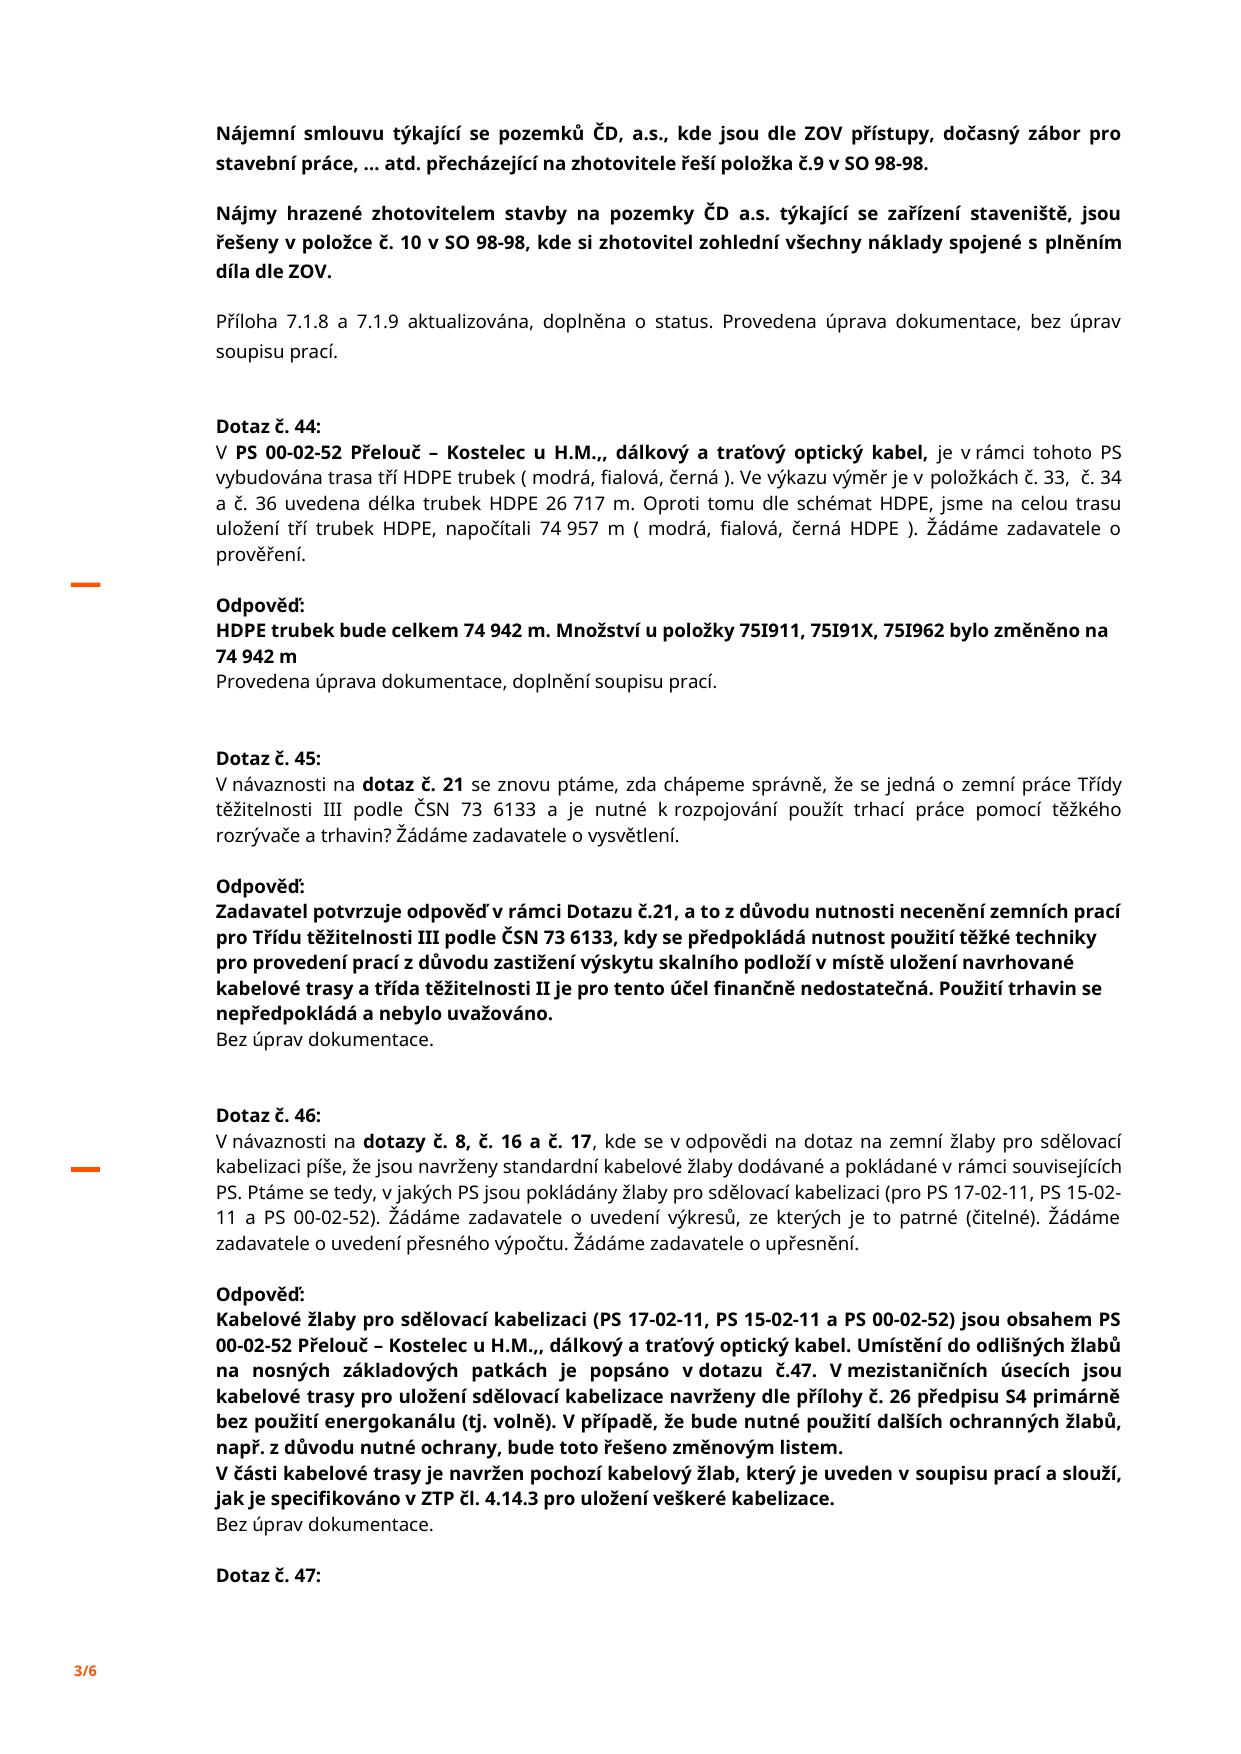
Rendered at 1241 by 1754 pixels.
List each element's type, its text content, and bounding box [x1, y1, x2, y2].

text Odpověď: [216, 873, 1122, 898]
text Bez úprav dokumentace. [216, 1511, 1122, 1536]
text HDPE trubek bude celkem 74 942 m. Množství u položky 75I911, 75I91X, 75I962 bylo změněno na 74 942 m [216, 618, 1122, 669]
text Dotaz č. 47: [216, 1562, 1122, 1587]
text Dotaz č. 44: [216, 413, 1122, 439]
text Kabelové žlaby pro sdělovací kabelizaci (PS 17-02-11, PS 15-02-11 a PS 00-02-52) jsou obsahem PS 00-02-52 Přelouč – Kostelec u H.M.,, dálkový a traťový optický kabel. Umístění do odlišných žlabů na nosných základových patkách je popsáno v dotazu č.47. V mezistaničních úsecích jsou kabelové trasy pro uložení sdělovací kabelizace navrženy dle přílohy č. 26 předpisu S4 primárně bez použití energokanálu (tj. volně). V případě, že bude nutné použití dalších ochranných žlabů, např. z důvodu nutné ochrany, bude toto řešeno změnovým listem. [216, 1307, 1122, 1460]
text Dotaz č. 46: [216, 1103, 1122, 1128]
text V části kabelové trasy je navržen pochozí kabelový žlab, který je uveden v soupisu prací a slouží, jak je specifikováno v ZTP čl. 4.14.3 pro uložení veškeré kabelizace. [216, 1460, 1122, 1511]
text Zadavatel potvrzuje odpověď v rámci Dotazu č.21, a to z důvodu nutnosti necenění zemních prací pro Třídu těžitelnosti III podle ČSN 73 6133, kdy se předpokládá nutnost použití těžké techniky pro provedení prací z důvodu zastižení výskytu skalního podloží v místě uložení navrhované kabelové trasy a třída těžitelnosti II je pro tento účel finančně nedostatečná. Použití trhavin se nepředpokládá a nebylo uvažováno. [216, 898, 1122, 1026]
text Provedena úprava dokumentace, doplnění soupisu prací. [216, 669, 1122, 694]
text V návaznosti na dotazy č. 8, č. 16 a č. 17, kde se v odpovědi na dotaz na zemní žlaby pro sdělovací kabelizaci píše, že jsou navrženy standardní kabelové žlaby dodávané a pokládané v rámci souvisejících PS. Ptáme se tedy, v jakých PS jsou pokládány žlaby pro sdělovací kabelizaci (pro PS 17-02-11, PS 15-02-11 a PS 00-02-52). Žádáme zadavatele o uvedení výkresů, ze kterých je to patrné (čitelné). Žádáme zadavatele o uvedení přesného výpočtu. Žádáme zadavatele o upřesnění. [216, 1128, 1122, 1256]
text Nájemní smlouvu týkající se pozemků ČD, a.s., kde jsou dle ZOV přístupy, dočasný zábor pro stavební práce, … atd. přecházející na zhotovitele řeší položka č.9 v SO 98-98. [216, 121, 1122, 175]
text V PS 00-02-52 Přelouč – Kostelec u H.M.,, dálkový a traťový optický kabel, je v rámci tohoto PS vybudována trasa tří HDPE trubek ( modrá, fialová, černá ). Ve výkazu výměr je v položkách č. 33, č. 34 a č. 36 uvedena délka trubek HDPE 26 717 m. Oproti tomu dle schémat HDPE, jsme na celou trasu uložení tří trubek HDPE, napočítali 74 957 m ( modrá, fialová, černá HDPE ). Žádáme zadavatele o prověření. [216, 439, 1122, 567]
text Odpověď: [216, 1281, 1122, 1307]
text Nájmy hrazené zhotovitelem stavby na pozemky ČD a.s. týkající se zařízení staveniště, jsou řešeny v položce č. 10 v SO 98-98, kde si zhotovitel zohlední všechny náklady spojené s plněním díla dle ZOV. [216, 200, 1122, 284]
text Odpověď: [216, 592, 1122, 618]
text V návaznosti na dotaz č. 21 se znovu ptáme, zda chápeme správně, že se jedná o zemní práce Třídy těžitelnosti III podle ČSN 73 6133 a je nutné k rozpojování použít trhací práce pomocí těžkého rozrývače a trhavin? Žádáme zadavatele o vysvětlení. [216, 771, 1122, 847]
text Dotaz č. 45: [216, 745, 1122, 771]
text Příloha 7.1.8 a 7.1.9 aktualizována, doplněna o status. Provedena úprava dokumentace, bez úprav soupisu prací. [216, 309, 1122, 363]
text Bez úprav dokumentace. [216, 1026, 1122, 1052]
